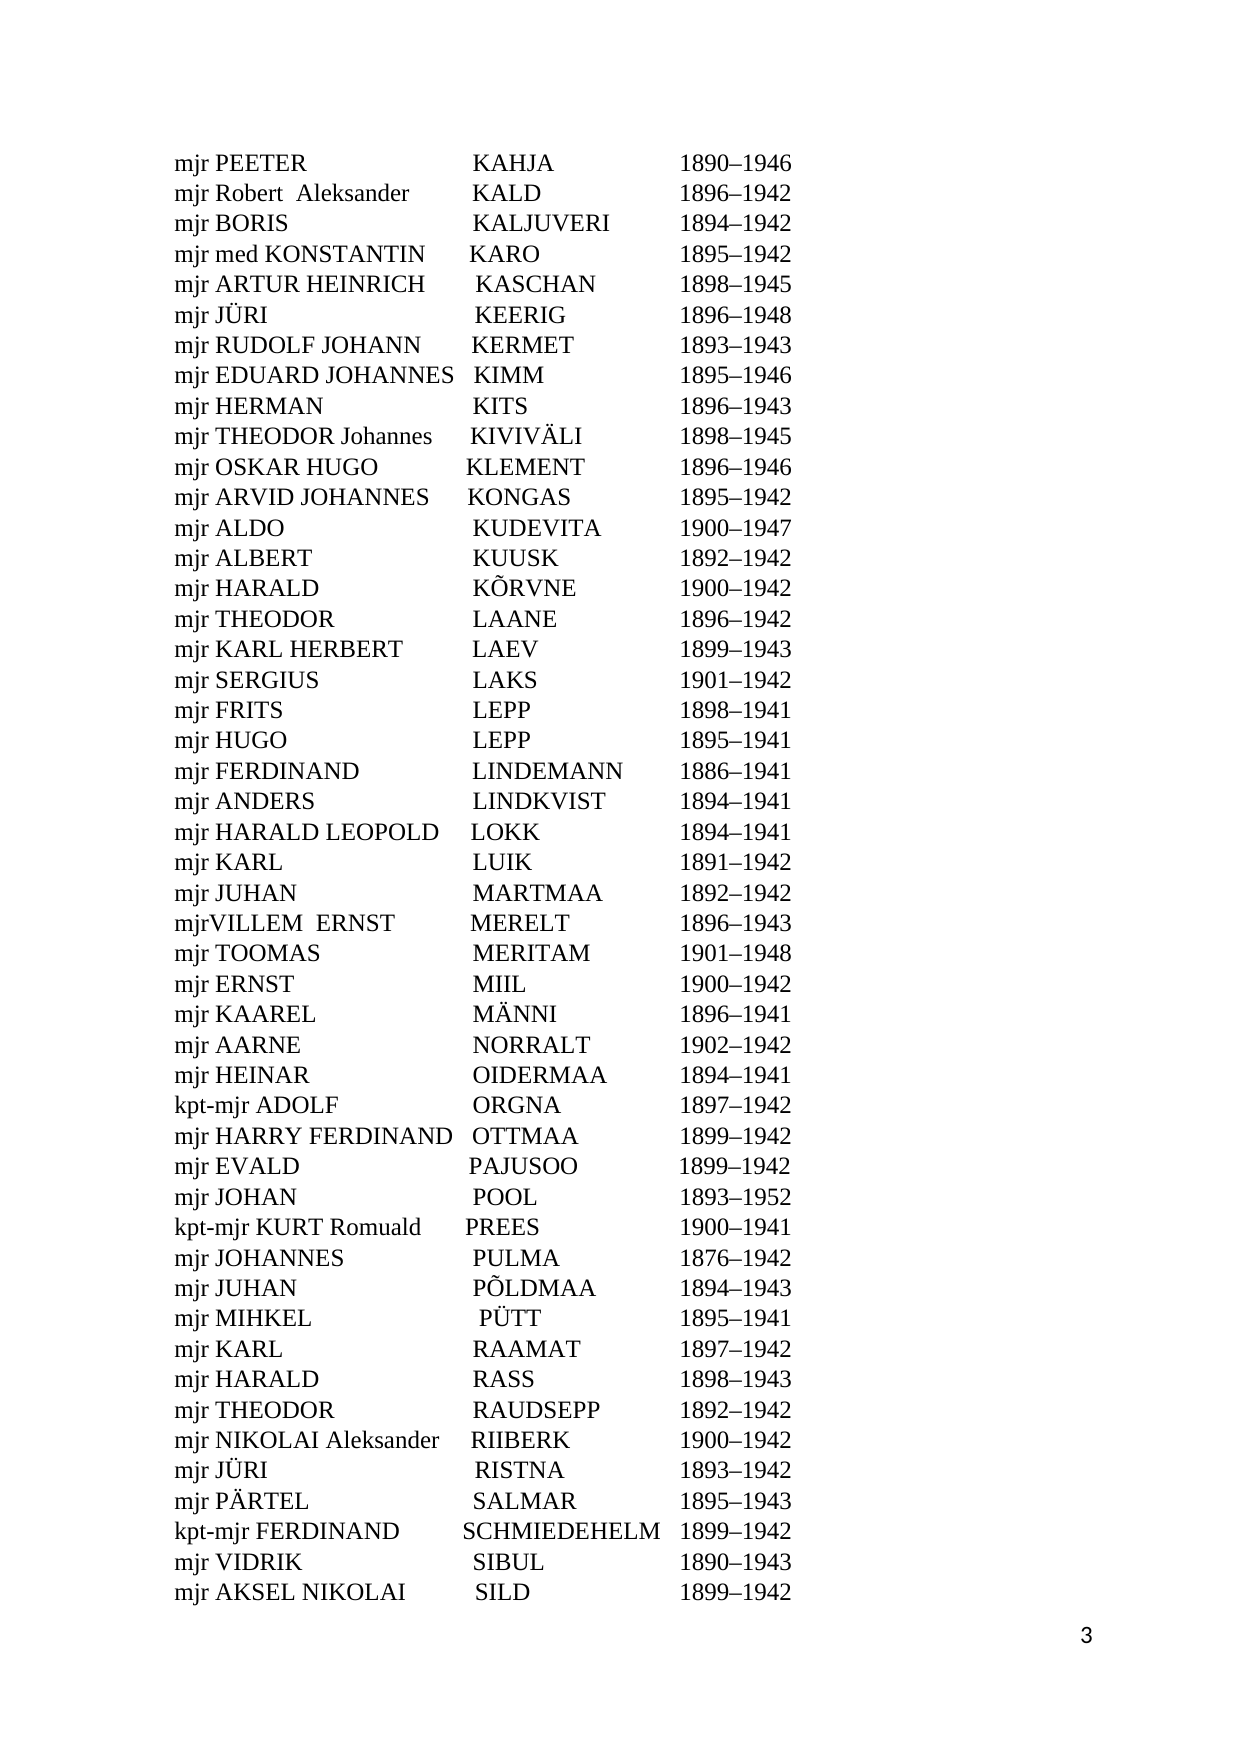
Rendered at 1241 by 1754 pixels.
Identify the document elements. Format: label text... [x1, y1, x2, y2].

text mjr FRITS LEPP 1898–1941 [159, 695, 1093, 724]
text mjr JOHANNES PULMA 1876–1942 [159, 1243, 1093, 1271]
text mjr EDUARD JOHANNES KIMM 1895–1946 [159, 361, 1093, 389]
text mjr THEODOR Johannes KIVIVÄLI 1898–1945 [159, 421, 1093, 450]
text mjr KAAREL MÄNNI 1896–1941 [159, 999, 1093, 1028]
text mjr EVALD PAJUSOO 1899–1942 [159, 1151, 1093, 1180]
text mjr JOHAN POOL 1893–1952 [159, 1182, 1093, 1211]
text mjr OSKAR HUGO KLEMENT 1896–1946 [159, 452, 1093, 481]
text mjr JUHAN MARTMAA 1892–1942 [159, 878, 1093, 906]
text mjr KARL RAAMAT 1897–1942 [159, 1334, 1093, 1363]
text mjrVILLEM ERNST MERELT 1896–1943 [159, 908, 1093, 937]
text mjr HARALD RASS 1898–1943 [159, 1364, 1093, 1393]
text mjr HUGO LEPP 1895–1941 [159, 726, 1093, 754]
text mjr ARTUR HEINRICH KASCHAN 1898–1945 [159, 269, 1093, 298]
text kpt-mjr KURT Romuald PREES 1900–1941 [159, 1212, 1093, 1241]
text mjr ANDERS LINDKVIST 1894–1941 [159, 786, 1093, 815]
text kpt-mjr ADOLF ORGNA 1897–1942 [159, 1091, 1093, 1119]
text mjr BORIS KALJUVERI 1894–1942 [159, 208, 1093, 237]
text mjr HARALD LEOPOLD LOKK 1894–1941 [159, 817, 1093, 846]
text mjr HARRY FERDINAND OTTMAA 1899–1942 [159, 1121, 1093, 1150]
text mjr SERGIUS LAKS 1901–1942 [159, 665, 1093, 693]
text mjr HARALD KÕRVNE 1900–1942 [159, 573, 1093, 602]
text mjr AARNE NORRALT 1902–1942 [159, 1030, 1093, 1058]
text mjr NIKOLAI Aleksander RIIBERK 1900–1942 [159, 1425, 1093, 1454]
text mjr PEETER KAHJA 1890–1946 [159, 148, 1093, 176]
text mjr RUDOLF JOHANN KERMET 1893–1943 [159, 330, 1093, 359]
text kpt-mjr FERDINAND SCHMIEDEHELM 1899–1942 [159, 1516, 1093, 1545]
text mjr JÜRI KEERIG 1896–1948 [159, 300, 1093, 328]
text mjr Robert Aleksander KALD 1896–1942 [159, 178, 1093, 207]
text mjr HEINAR OIDERMAA 1894–1941 [159, 1060, 1093, 1089]
text mjr JUHAN PÕLDMAA 1894–1943 [159, 1273, 1093, 1302]
text mjr TOOMAS MERITAM 1901–1948 [159, 938, 1093, 967]
text mjr MIHKEL PÜTT 1895–1941 [159, 1303, 1093, 1332]
text mjr med KONSTANTIN KARO 1895–1942 [159, 239, 1093, 268]
text mjr ARVID JOHANNES KONGAS 1895–1942 [159, 482, 1093, 511]
text mjr THEODOR RAUDSEPP 1892–1942 [159, 1395, 1093, 1423]
text mjr JÜRI RISTNA 1893–1942 [159, 1456, 1093, 1484]
text mjr KARL HERBERT LAEV 1899–1943 [159, 634, 1093, 663]
text mjr THEODOR LAANE 1896–1942 [159, 604, 1093, 633]
text mjr VIDRIK SIBUL 1890–1943 [159, 1547, 1093, 1576]
text mjr HERMAN KITS 1896–1943 [159, 391, 1093, 420]
text mjr ALDO KUDEVITA 1900–1947 [159, 513, 1093, 541]
text mjr PÄRTEL SALMAR 1895–1943 [159, 1486, 1093, 1515]
text mjr ALBERT KUUSK 1892–1942 [159, 543, 1093, 572]
text mjr KARL LUIK 1891–1942 [159, 847, 1093, 876]
text mjr FERDINAND LINDEMANN 1886–1941 [159, 756, 1093, 785]
text mjr ERNST MIIL 1900–1942 [159, 969, 1093, 998]
text mjr AKSEL NIKOLAI SILD 1899–1942 [159, 1577, 1093, 1606]
